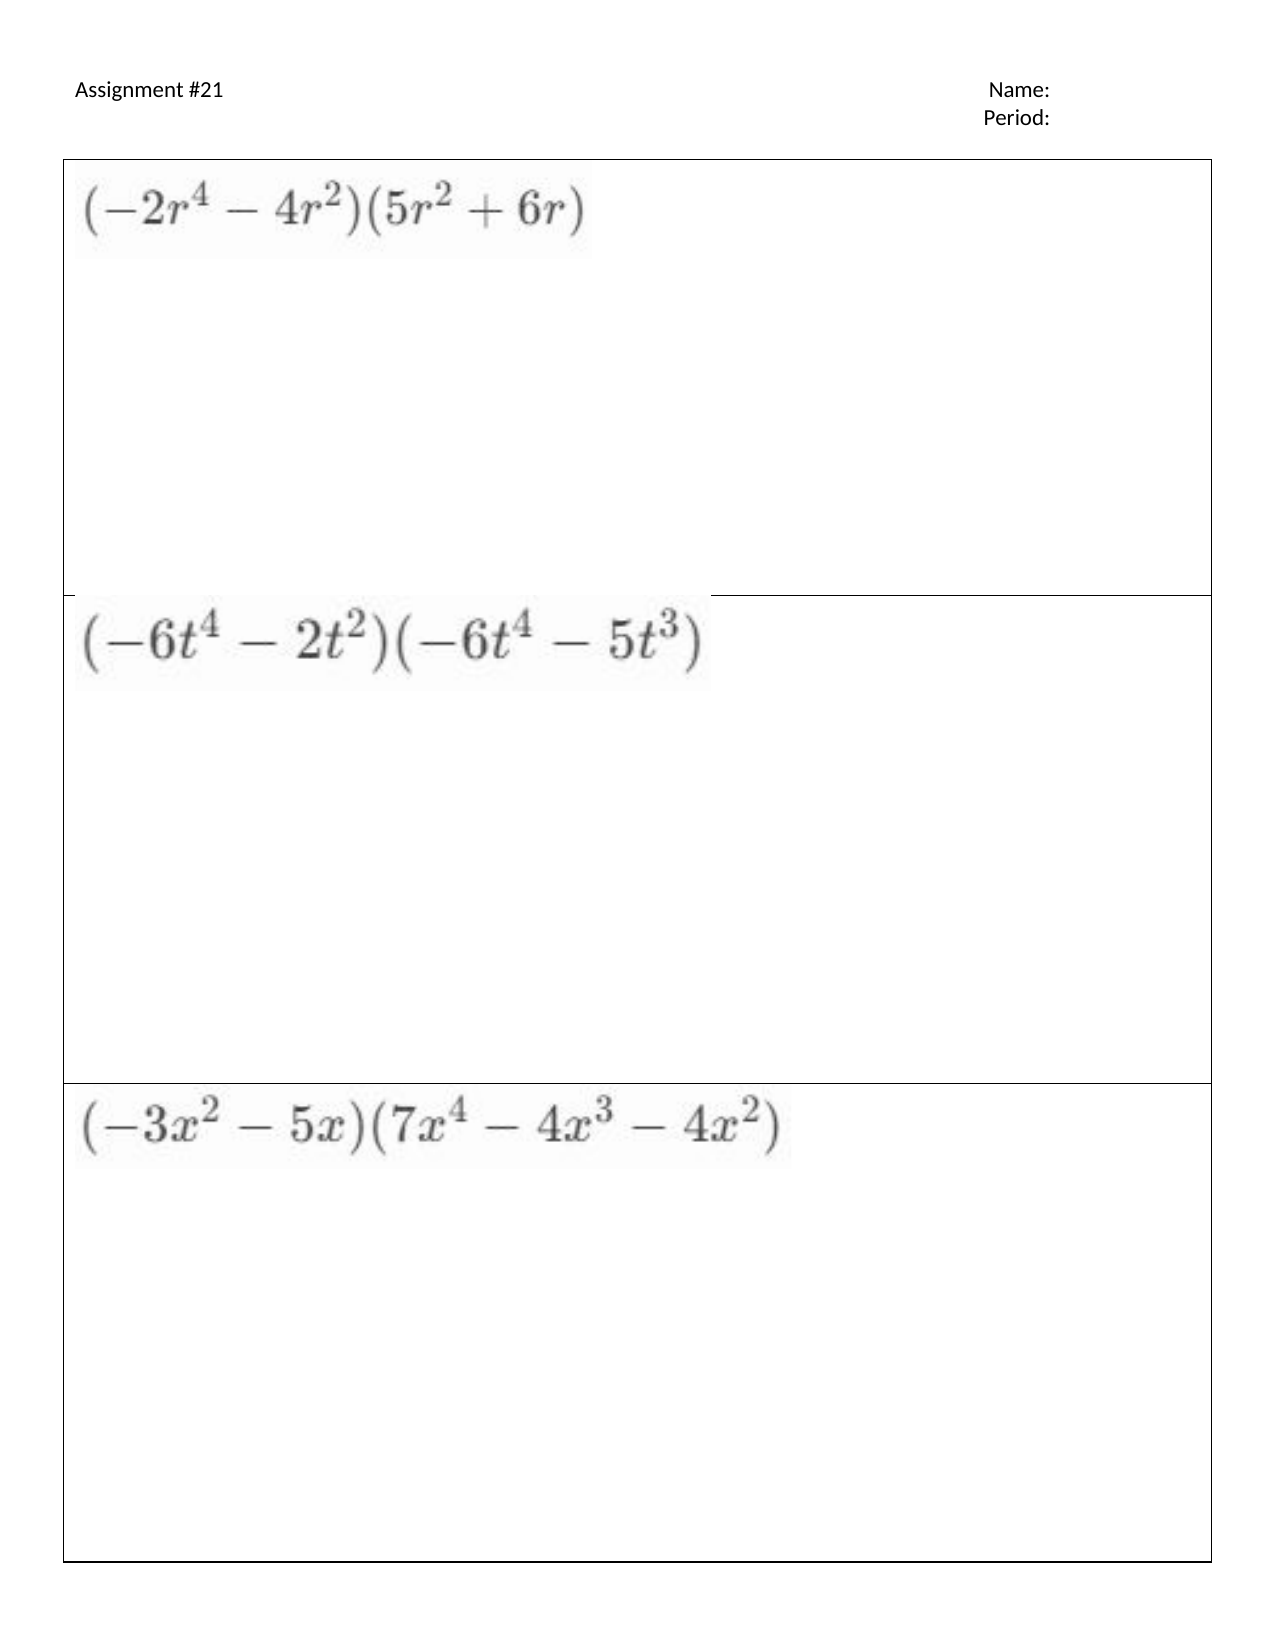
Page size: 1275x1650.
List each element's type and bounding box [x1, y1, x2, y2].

picture [75, 1084, 792, 1169]
table_cell [64, 1084, 1211, 1561]
picture [75, 160, 592, 259]
picture [75, 595, 711, 691]
table_cell [64, 160, 1211, 595]
table_cell [64, 596, 1211, 1083]
